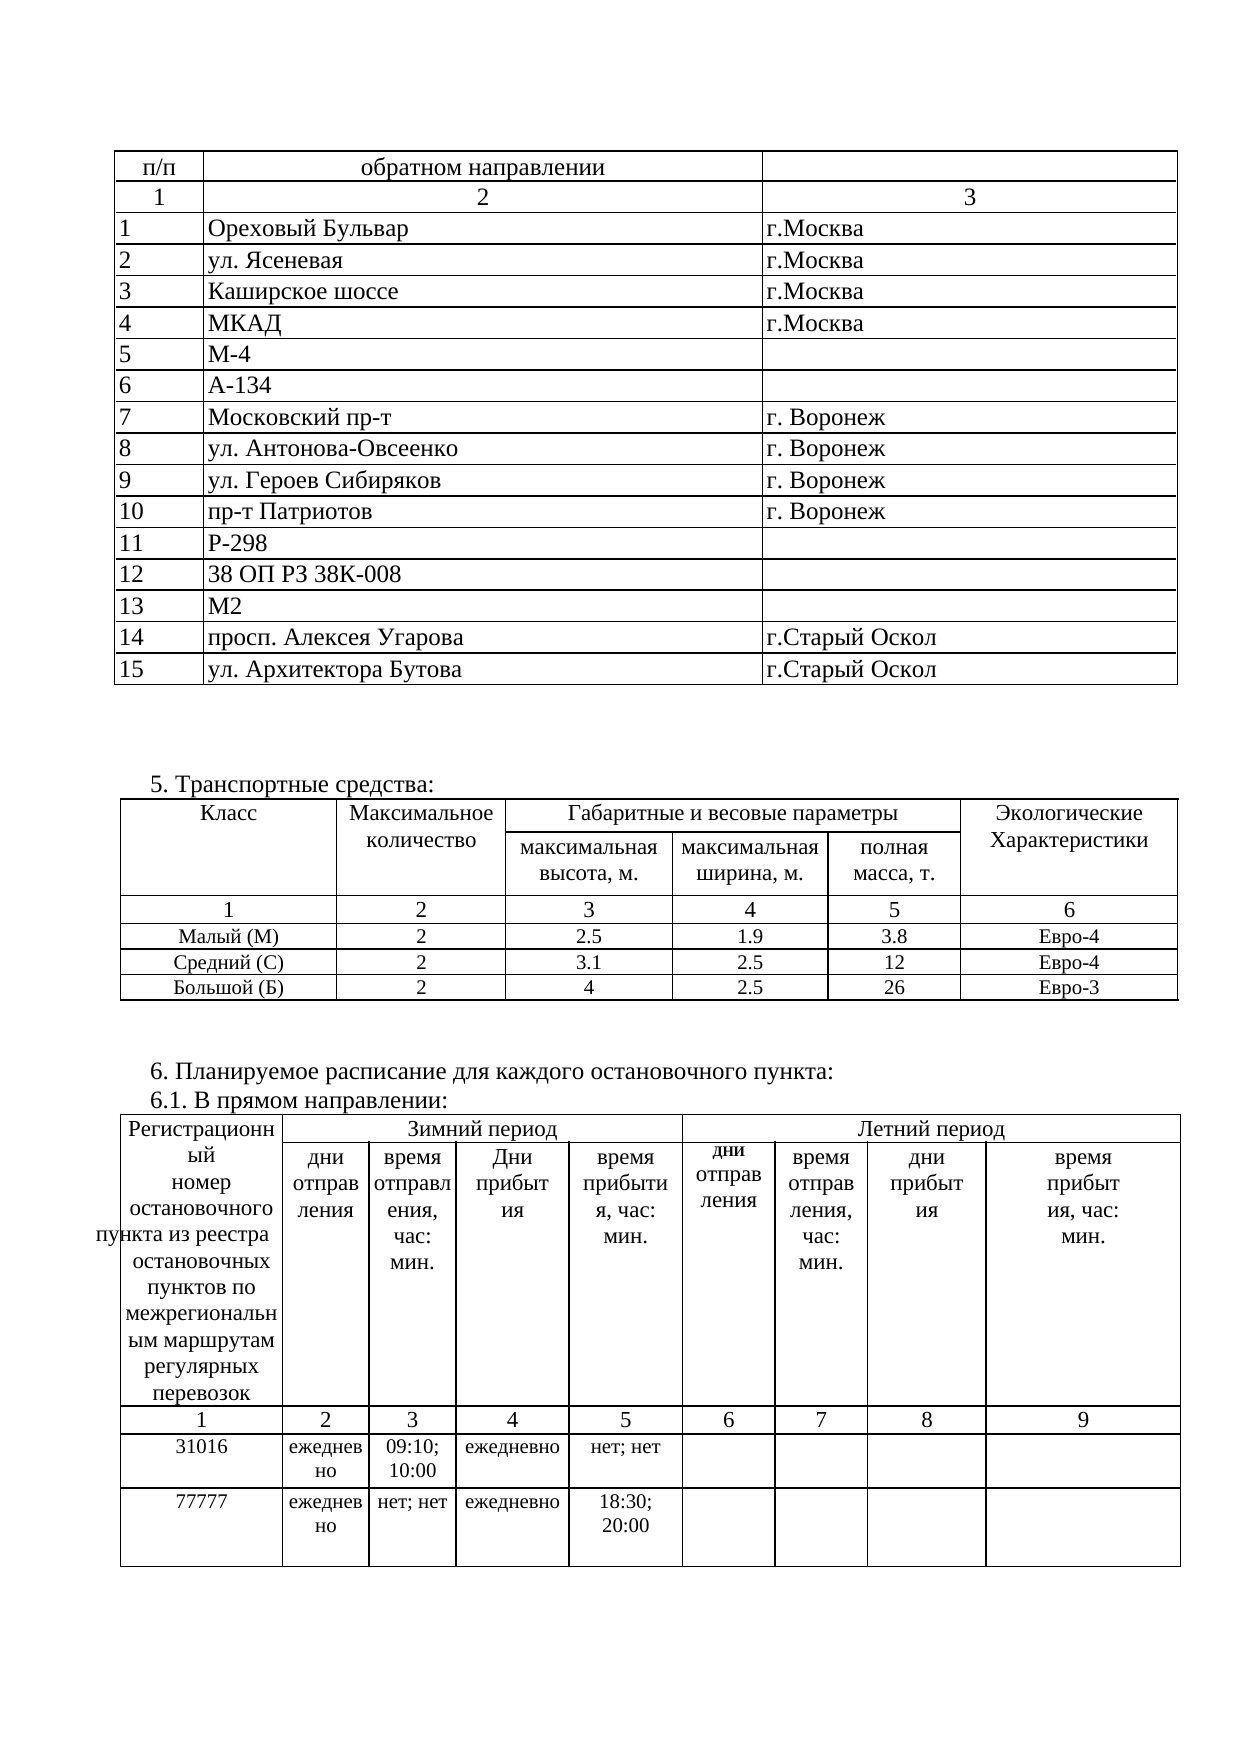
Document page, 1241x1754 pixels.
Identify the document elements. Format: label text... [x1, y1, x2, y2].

table_cell 2.5 [673, 975, 827, 999]
table_cell [683, 1489, 774, 1566]
table_cell г.Старый Оскол [763, 652, 1177, 684]
table_cell 2 [337, 950, 505, 974]
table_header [121, 1115, 282, 1405]
table_cell 3.8 [829, 924, 960, 948]
table_cell [763, 338, 1177, 369]
table_cell г.Старый Оскол [763, 621, 1177, 652]
table_cell 4 [673, 896, 827, 922]
table_cell время прибыти я, час: мин. [570, 1143, 682, 1405]
table_cell 11 [115, 528, 203, 558]
table_cell Дни прибыт ия [457, 1143, 568, 1405]
table_cell МКАД [204, 308, 762, 338]
table_cell 3.1 [506, 950, 672, 974]
table_cell 1 [121, 896, 336, 922]
table_cell ежедневно [283, 1435, 368, 1487]
table_cell г. Воронеж [763, 432, 1177, 463]
table_cell дни отправ ления [283, 1143, 368, 1405]
table_cell максимальная ширина, м. [673, 833, 827, 894]
table_cell [763, 369, 1177, 401]
table_header Габаритные и весовые параметры [506, 800, 960, 831]
table_cell А-134 [204, 371, 762, 401]
table_cell 6 [115, 370, 203, 401]
table_cell 12 [115, 559, 203, 589]
table_cell ежедневно [283, 1489, 368, 1566]
table_cell 13 [115, 590, 203, 621]
table_cell [987, 1489, 1180, 1566]
table_cell Евро-4 [961, 924, 1177, 948]
table_cell [987, 1435, 1180, 1487]
table_header Зимний период [283, 1115, 682, 1141]
table_cell ул. Архитектора Бутова [204, 654, 762, 684]
table_cell 38 ОП РЗ 38К-008 [204, 560, 762, 589]
table_cell 9 [115, 465, 203, 495]
table_cell 7 [776, 1407, 867, 1433]
table_cell 12 [829, 950, 960, 974]
table_cell 2 [337, 924, 505, 948]
table_cell 77777 [121, 1489, 282, 1566]
table_cell просп. Алексея Угарова [204, 622, 762, 652]
table_cell 15 [115, 653, 203, 684]
table_cell 8 [115, 433, 203, 463]
table_cell время отправл ения, час: мин. [370, 1143, 455, 1405]
table_cell 2 [337, 896, 505, 922]
table_cell 2.5 [506, 924, 672, 948]
table_cell Большой (Б) [121, 975, 336, 999]
table_cell [776, 1489, 867, 1566]
table_cell нет; нет [570, 1435, 682, 1487]
table_cell 3 [370, 1407, 455, 1433]
table_cell г. Воронеж [763, 464, 1177, 495]
text 6.1. В прямом направлении: [150, 1085, 1090, 1113]
text 5. Транспортные средства: [150, 769, 1090, 798]
table_cell нет; нет [370, 1489, 455, 1566]
table_cell г.Москва [763, 306, 1177, 338]
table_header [763, 152, 1177, 180]
table_cell время прибыт ия, час: мин. [987, 1143, 1180, 1405]
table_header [204, 152, 762, 180]
table_cell 7 [115, 402, 203, 432]
table_cell [776, 1435, 867, 1487]
table_cell время отправ ления, час: мин. [776, 1143, 867, 1405]
table_cell Р-298 [204, 528, 762, 558]
table_header Максимальное количество [337, 800, 505, 894]
table_cell ул. Героев Сибиряков [204, 465, 762, 495]
text 6. Планируемое расписание для каждого остановочного пункта: [150, 1056, 1090, 1085]
table_cell [763, 589, 1177, 621]
table_cell 31016 [121, 1435, 282, 1487]
table_cell 09:10; 10:00 [370, 1435, 455, 1487]
table_cell 1 [115, 181, 203, 212]
table_cell 3 [763, 180, 1177, 212]
table_cell Ореховый Бульвар [204, 213, 762, 243]
table_cell ул. Антонова-Овсеенко [204, 434, 762, 463]
table_cell М2 [204, 591, 762, 621]
table_cell 5 [829, 896, 960, 922]
table_cell г.Москва [763, 212, 1177, 243]
table_cell Средний (С) [121, 950, 336, 974]
table_cell 8 [868, 1407, 985, 1433]
table_header Класс [121, 800, 336, 894]
table_header Экологические Характеристики [961, 800, 1177, 894]
table_cell 10 [115, 496, 203, 526]
table_cell 1 [115, 213, 203, 243]
table_cell 3 [115, 276, 203, 306]
table_cell [868, 1489, 985, 1566]
table_cell 4 [506, 975, 672, 999]
table_cell [868, 1435, 985, 1487]
table_cell ул. Ясеневая [204, 245, 762, 275]
table_cell [763, 558, 1177, 589]
table_cell 5 [570, 1407, 682, 1433]
table_cell 2.5 [673, 950, 827, 974]
table_cell 14 [115, 622, 203, 652]
table_cell дни прибыт ия [868, 1143, 985, 1405]
table_cell 18:30; 20:00 [570, 1489, 682, 1566]
table_cell 26 [829, 975, 960, 999]
table_cell г. Воронеж [763, 401, 1177, 432]
table_cell г. Воронеж [763, 495, 1177, 526]
table_cell максимальная высота, м. [506, 833, 672, 894]
table_cell 9 [987, 1407, 1180, 1433]
table_cell Евро-4 [961, 950, 1177, 974]
table_cell Московский пр-т [204, 402, 762, 432]
table_cell ежедневно [457, 1435, 568, 1487]
table_cell 4 [115, 307, 203, 338]
table_cell М-4 [204, 339, 762, 369]
table_cell 3 [506, 896, 672, 922]
table_cell ДНИ отправ ления [683, 1143, 774, 1405]
table_cell [763, 526, 1177, 558]
table_cell 2 [337, 975, 505, 999]
table_cell 6 [683, 1407, 774, 1433]
table_cell г.Москва [763, 275, 1177, 306]
table_cell 6 [961, 896, 1177, 922]
table_cell 2 [204, 182, 762, 212]
table_header Летний период [683, 1115, 1180, 1141]
table_cell 1.9 [673, 924, 827, 948]
table_cell 1 [121, 1407, 282, 1433]
table_cell Каширское шоссе [204, 276, 762, 306]
table_cell ежедневно [457, 1489, 568, 1566]
table_cell Евро-3 [961, 975, 1177, 999]
table_cell полная масса, т. [829, 833, 960, 894]
table_header N п/п [115, 152, 203, 180]
table_cell 2 [115, 244, 203, 275]
table_cell [683, 1435, 774, 1487]
table_cell Малый (М) [121, 924, 336, 948]
table_cell 5 [115, 339, 203, 369]
table_cell 2 [283, 1407, 368, 1433]
table_cell г.Москва [763, 243, 1177, 275]
table_cell 4 [457, 1407, 568, 1433]
table_cell пр-т Патриотов [204, 497, 762, 526]
